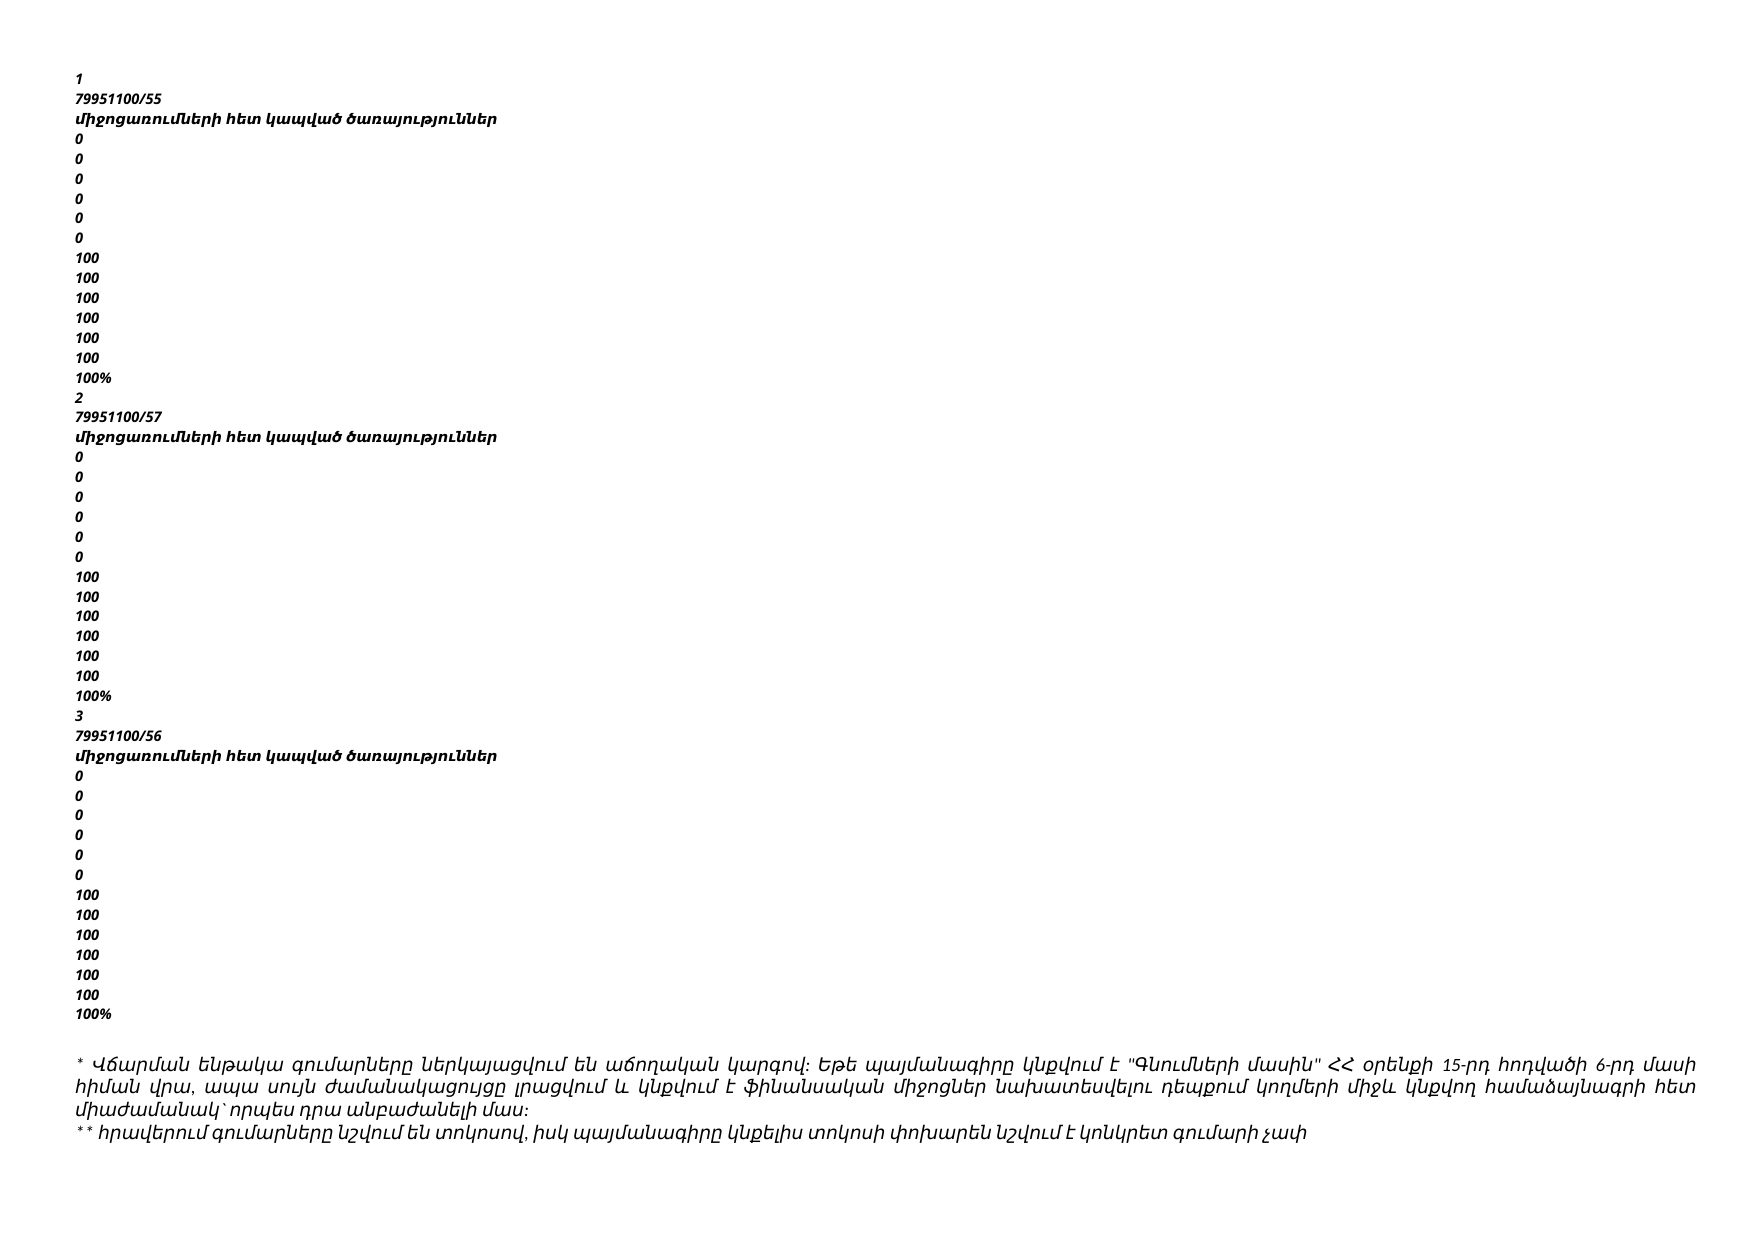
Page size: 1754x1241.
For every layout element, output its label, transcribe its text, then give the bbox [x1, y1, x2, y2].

text * Վճարման ենթակա գումարները ներկայացվում են աճողական կարգով: Եթե պայմանագիրը կնքվում է "Գնումների մասին" ՀՀ օրենքի 15-րդ հոդվածի 6-րդ մասի հիման վրա, ապա սույն ժամանակացույցը լրացվում և կնքվում է ֆինանսական միջոցներ նախատեսվելու դեպքում կողմերի միջև կնքվող համաձայնագրի հետ միաժամանակ` որպես դրա անբաժանելի մաս: [75, 1053, 1698, 1122]
text ** հրավերում գումարները նշվում են տոկոսով, իսկ պայմանագիրը կնքելիս տոկոսի փոխարեն նշվում է կոնկրետ գումարի չափ [75, 1122, 1698, 1144]
